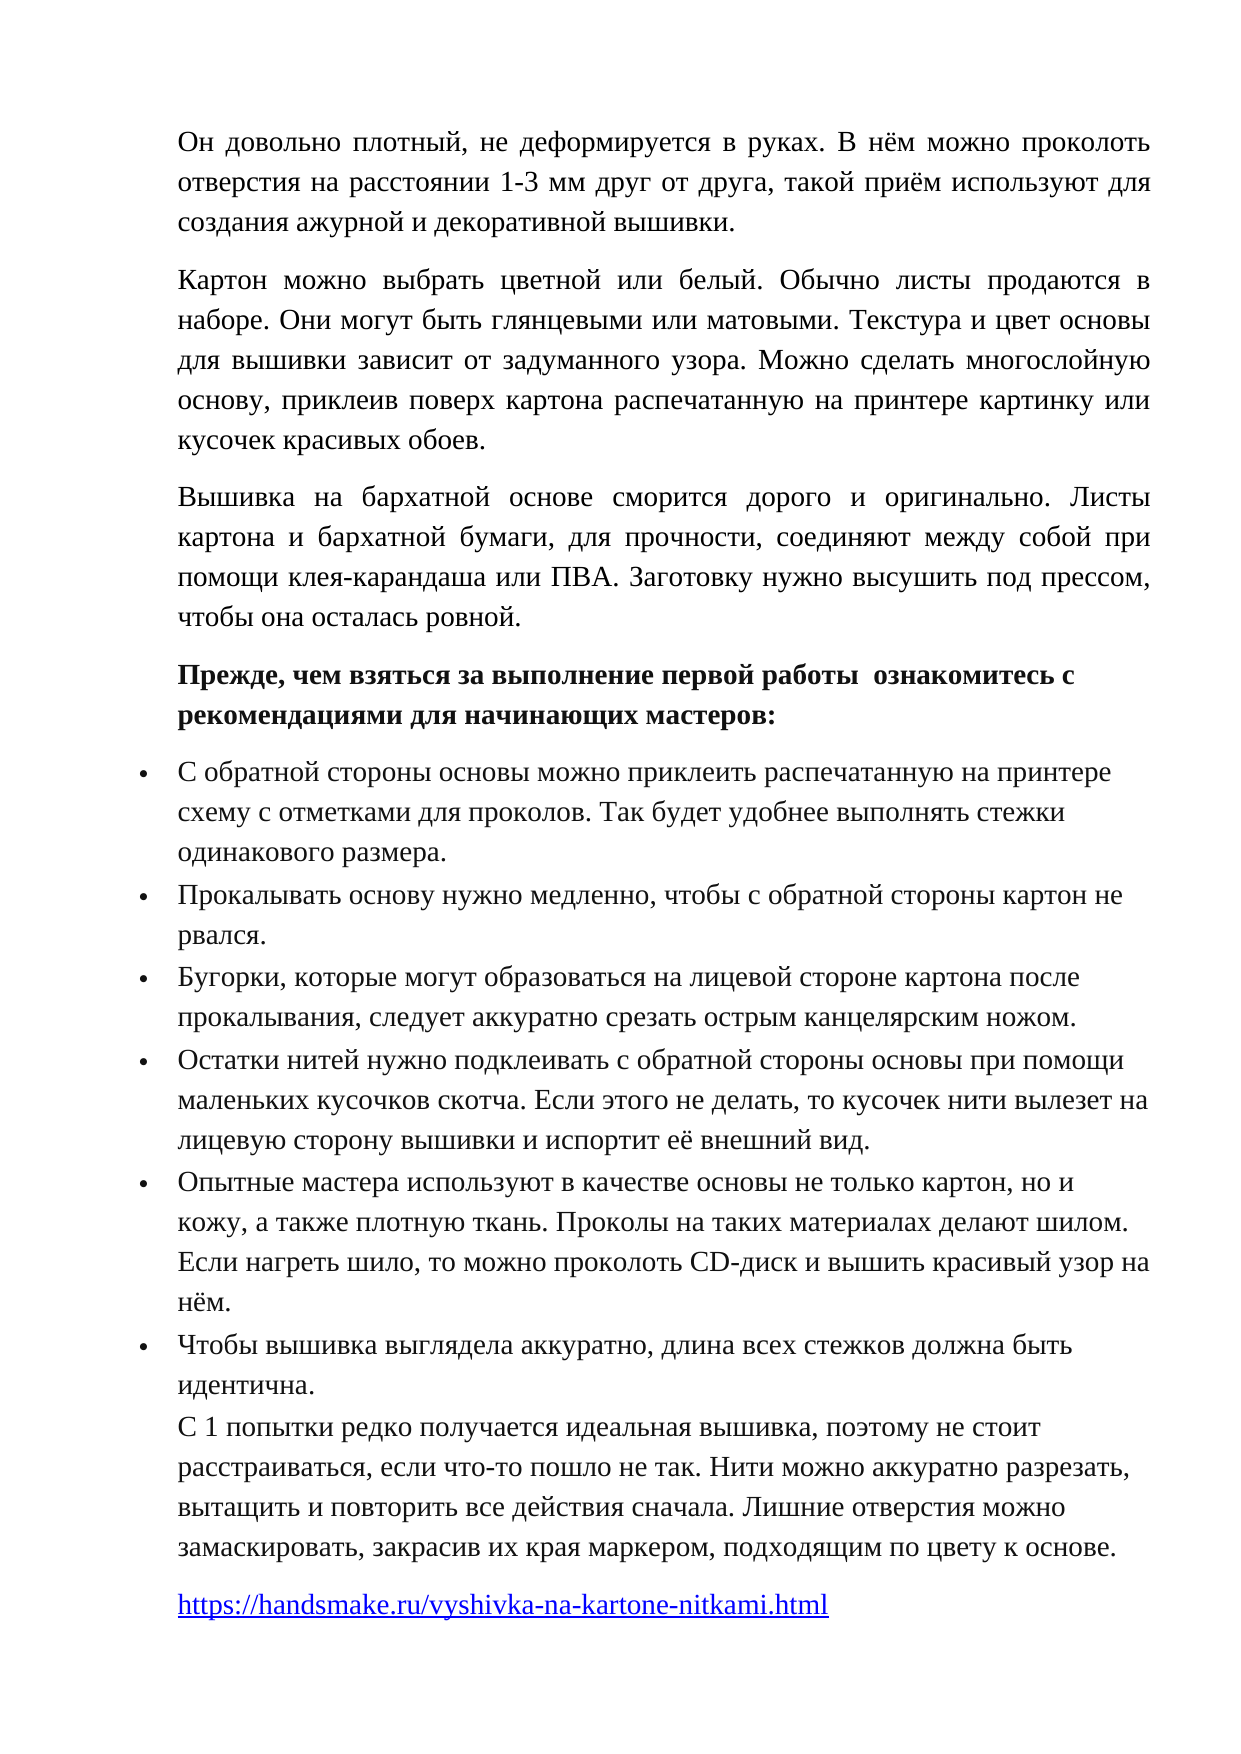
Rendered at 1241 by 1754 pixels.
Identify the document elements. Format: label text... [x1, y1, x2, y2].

list Опытные мастера используют в качестве основы не только картон, но и кожу, а также плотную ткань. Проколы на таких материалах делают шилом. Если нагреть шило, то можно проколоть CD-диск и вышить красивый узор на нём. [140, 1158, 1152, 1318]
list Прокалывать основу нужно медленно, чтобы с обратной стороны картон не рвался. [140, 871, 1152, 951]
list С обратной стороны основы можно приклеить распечатанную на принтере схему с отметками для проколов. Так будет удобнее выполнять стежки одинакового размера. [140, 748, 1152, 868]
text С 1 попытки редко получается идеальная вышивка, поэтому не стоит расстраиваться, если что-то пошло не так. Нити можно аккуратно разрезать, вытащить и повторить все действия сначала. Лишние отверстия можно замаскировать, закрасив их края маркером, подходящим по цвету к основе. [177, 1403, 1152, 1563]
list Бугорки, которые могут образоваться на лицевой стороне картона после прокалывания, следует аккуратно срезать острым канцелярским ножом. [140, 953, 1152, 1033]
text Вышивка на бархатной основе сморится дорого и оригинально. Листы картона и бархатной бумаги, для прочности, соединяют между собой при помощи клея-карандаша или ПВА. Заготовку нужно высушить под прессом, чтобы она осталась ровной. [177, 473, 1152, 633]
list Остатки нитей нужно подклеивать с обратной стороны основы при помощи маленьких кусочков скотча. Если этого не делать, то кусочек нити вылезет на лицевую сторону вышивки и испортит её внешний вид. [140, 1036, 1152, 1156]
text Прежде, чем взяться за выполнение первой работы ознакомитесь с рекомендациями для начинающих мастеров: [177, 651, 1152, 731]
text Он довольно плотный, не деформируется в руках. В нём можно проколоть отверстия на расстоянии 1-3 мм друг от друга, такой приём используют для создания ажурной и декоративной вышивки. [177, 118, 1152, 238]
text Картон можно выбрать цветной или белый. Обычно листы продаются в наборе. Они могут быть глянцевыми или матовыми. Текстура и цвет основы для вышивки зависит от задуманного узора. Можно сделать многослойную основу, приклеив поверх картона распечатанную на принтере картинку или кусочек красивых обоев. [177, 256, 1152, 456]
text https://handsmake.ru/vyshivka-na-kartone-nitkami.html [177, 1581, 1152, 1621]
list Чтобы вышивка выглядела аккуратно, длина всех стежков должна быть идентична. [140, 1321, 1152, 1401]
